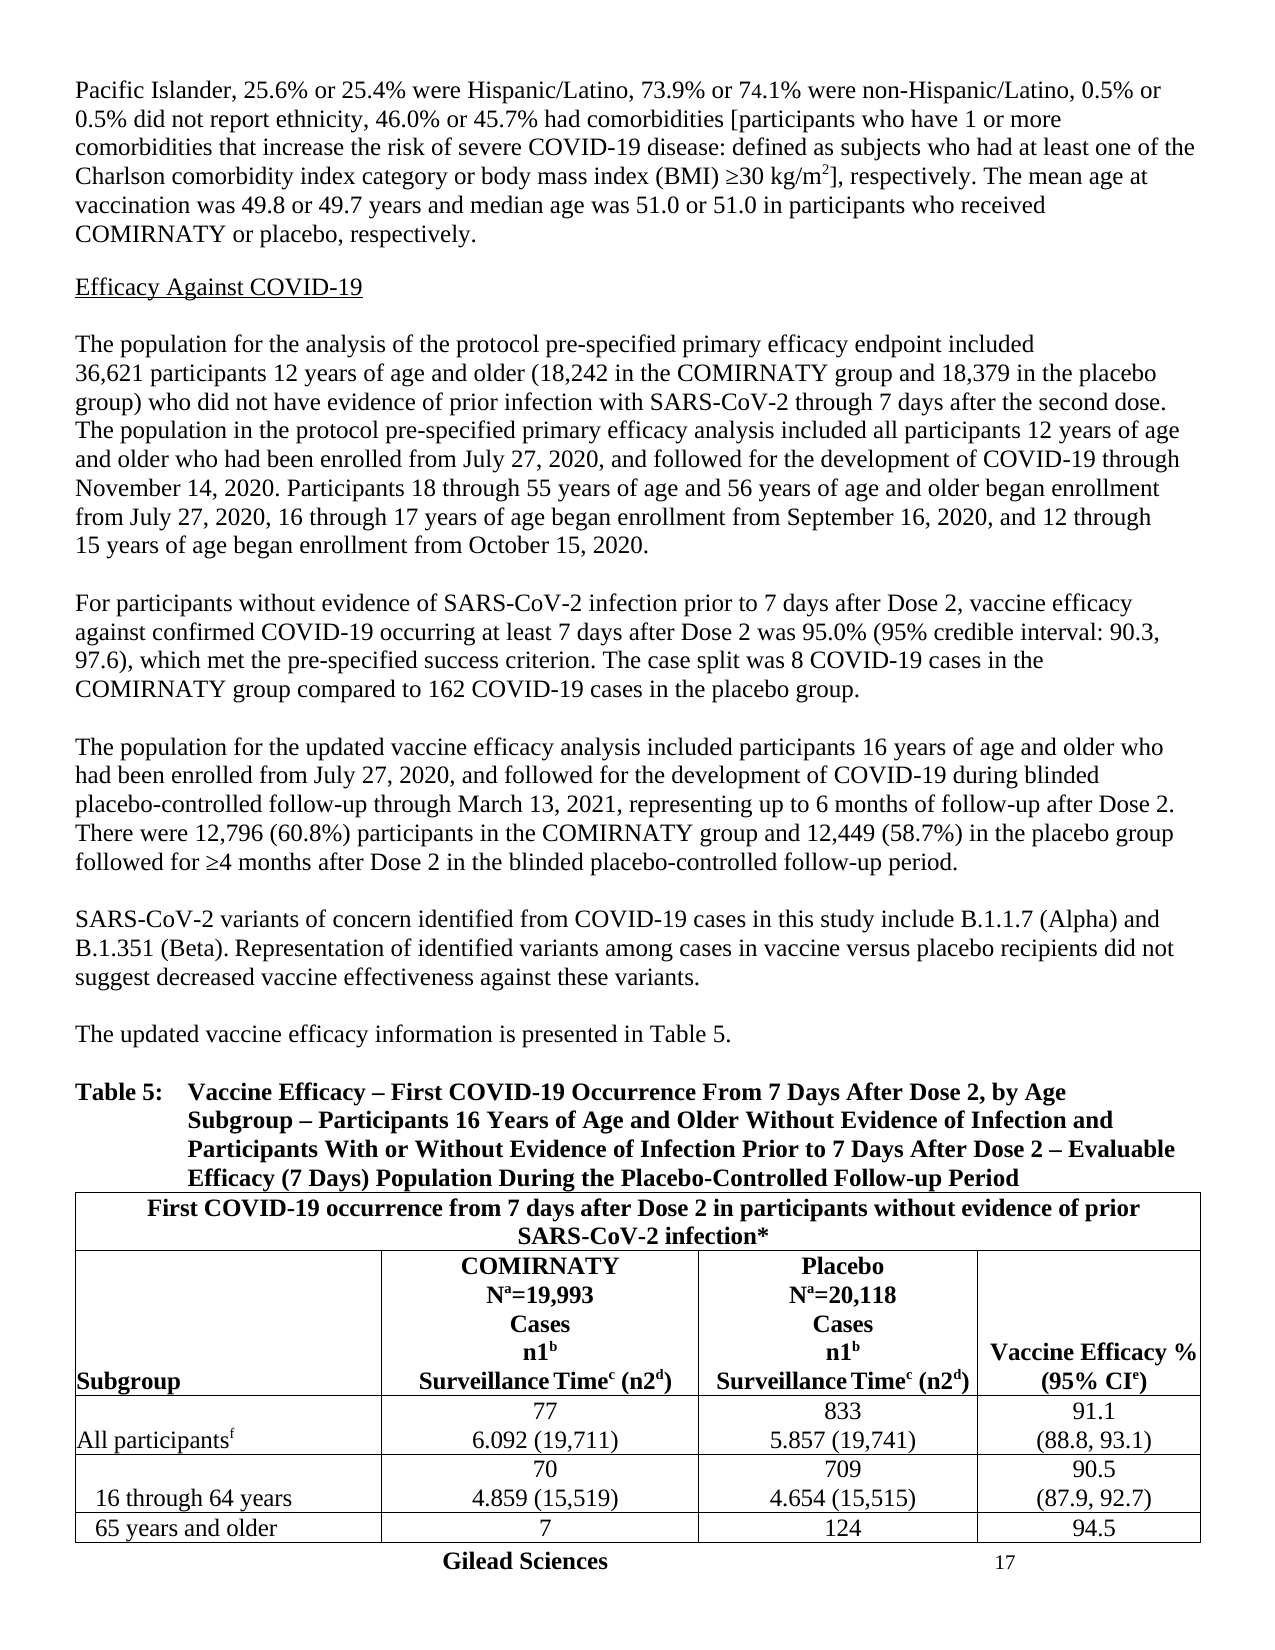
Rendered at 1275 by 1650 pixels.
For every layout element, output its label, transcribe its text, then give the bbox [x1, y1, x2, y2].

text For participants without evidence of SARS-CoV-2 infection prior to 7 days after Dose 2, vaccine efficacy against confirmed COVID-19 occurring at least 7 days after Dose 2 was 95.0% (95% credible interval: 90.3, 97.6), which met the pre-specified success criterion. The case split was 8 COVID-19 cases in the COMIRNATY group compared to 162 COVID-19 cases in the placebo group. [75, 588, 1200, 703]
text Efficacy Against COVID-19 [75, 272, 1200, 300]
table_cell COMIRNATY Na=19,993 Cases n1b Surveillance Timec (n2d) [382, 1251, 698, 1395]
table_cell Vaccine Efficacy % (95% CIe) [978, 1251, 1200, 1395]
table_cell 70 4.859 (15,519) [382, 1455, 698, 1512]
table_cell Placebo Na=20,118 Cases n1b Surveillance Timec (n2d) [699, 1251, 977, 1395]
table_cell 65 years and older [76, 1513, 381, 1542]
text The population for the updated vaccine efficacy analysis included participants 16 years of age and older who had been enrolled from July 27, 2020, and followed for the development of COVID-19 during blinded placebo-controlled follow-up through March 13, 2021, representing up to 6 months of follow-up after Dose 2. There were 12,796 (60.8%) participants in the COMIRNATY group and 12,449 (58.7%) in the placebo group followed for ≥4 months after Dose 2 in the blinded placebo-controlled follow-up period. [75, 732, 1200, 875]
table_cell 91.1 (88.8, 93.1) [978, 1396, 1200, 1453]
table_header First COVID-19 occurrence from 7 days after Dose 2 in participants without evidence of prior SARS-CoV-2 infection* [76, 1193, 1200, 1250]
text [75, 75, 1200, 247]
text Table 5: Vaccine Efficacy – First COVID-19 Occurrence From 7 Days After Dose 2, by Age Subgroup – Participants 16 Years of Age and Older Without Evidence of Infection and Participants With or Without Evidence of Infection Prior to 7 Days After Dose 2 – Evaluable Efficacy (7 Days) Population During the Placebo-Controlled Follow-up Period [75, 1077, 1200, 1192]
text The updated vaccine efficacy information is presented in Table 5. [75, 1019, 1200, 1048]
table_cell 124 1.202 (4226) [699, 1513, 977, 1542]
text The population for the analysis of the protocol pre-specified primary efficacy endpoint included 36,621 participants 12 years of age and older (18,242 in the COMIRNATY group and 18,379 in the placebo group) who did not have evidence of prior infection with SARS-CoV-2 through 7 days after the second dose. The population in the protocol pre-specified primary efficacy analysis included all participants 12 years of age and older who had been enrolled from July 27, 2020, and followed for the development of COVID-19 through November 14, 2020. Participants 18 through 55 years of age and 56 years of age and older began enrollment from July 27, 2020, 16 through 17 years of age began enrollment from September 16, 2020, and 12 through 15 years of age began enrollment from October 15, 2020. [75, 329, 1200, 559]
table_cell All participantsf [76, 1396, 381, 1453]
table_cell 77 6.092 (19,711) [382, 1396, 698, 1453]
table_cell Subgroup [76, 1251, 381, 1395]
table_cell 16 through 64 years [76, 1455, 381, 1512]
table_cell 709 4.654 (15,515) [699, 1455, 977, 1512]
table_cell 7 1.233 (4192) [382, 1513, 698, 1542]
table_cell 833 5.857 (19,741) [699, 1396, 977, 1453]
table_cell 94.5 (88.3, 97.8) [978, 1513, 1200, 1542]
text SARS-CoV-2 variants of concern identified from COVID-19 cases in this study include B.1.1.7 (Alpha) and B.1.351 (Beta). Representation of identified variants among cases in vaccine versus placebo recipients did not suggest decreased vaccine effectiveness against these variants. [75, 904, 1200, 990]
table_cell 90.5 (87.9, 92.7) [978, 1455, 1200, 1512]
